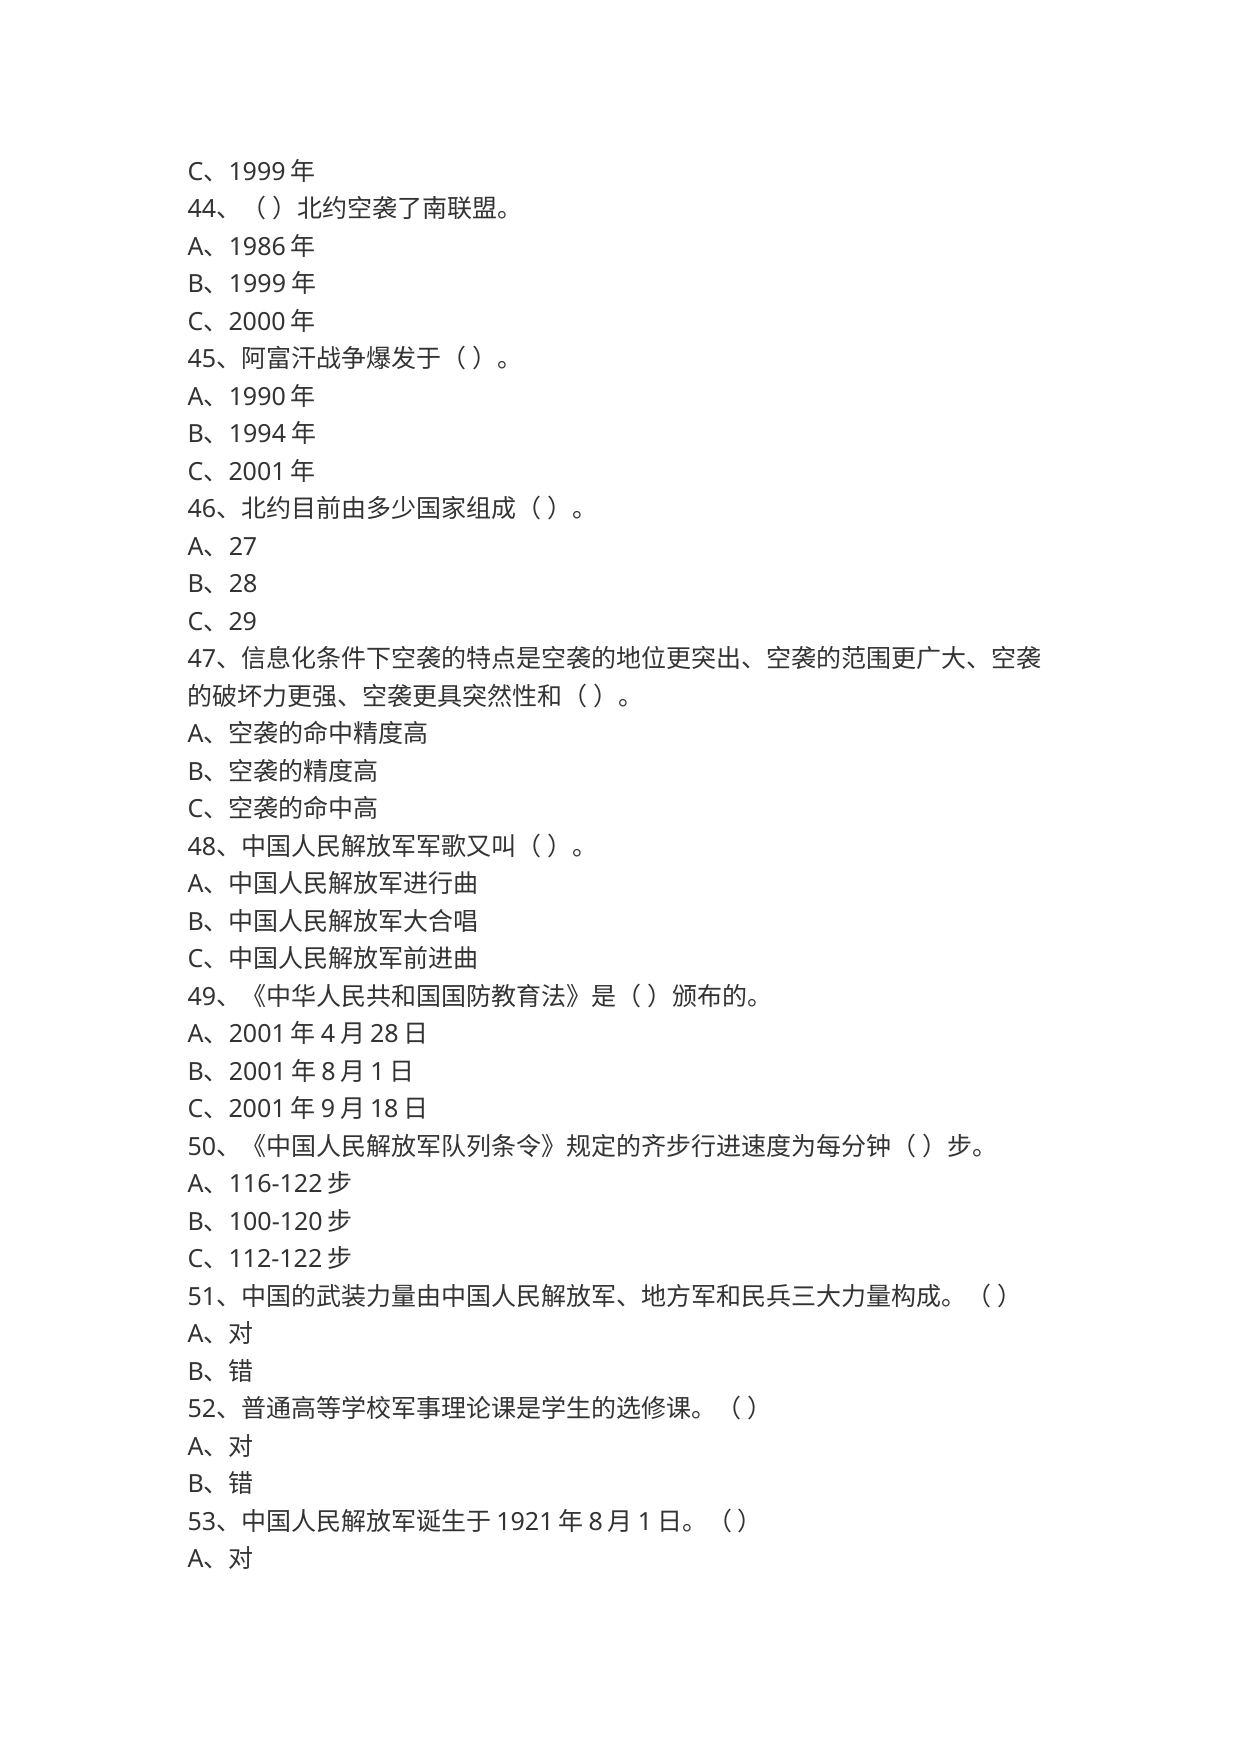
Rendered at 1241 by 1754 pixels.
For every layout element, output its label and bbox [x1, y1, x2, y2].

text [187, 150, 1053, 1575]
